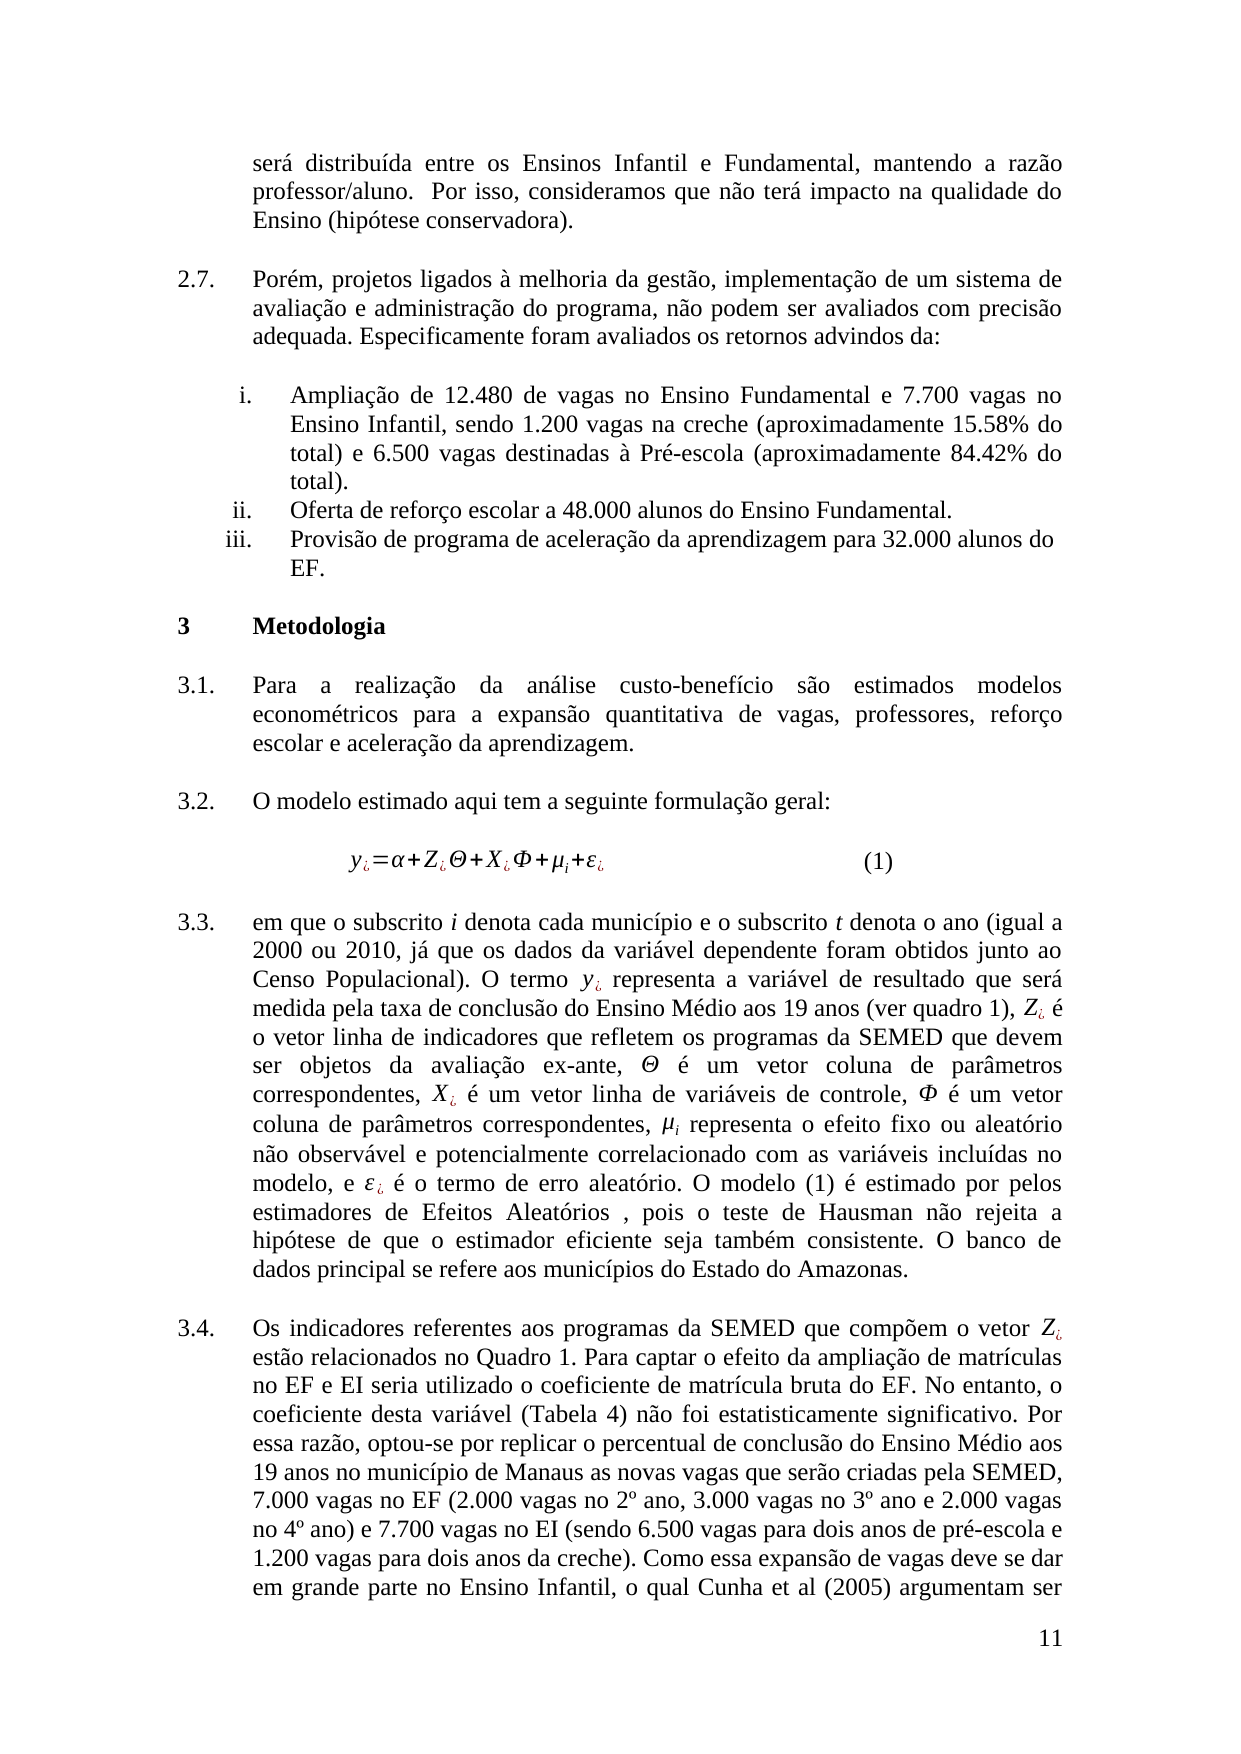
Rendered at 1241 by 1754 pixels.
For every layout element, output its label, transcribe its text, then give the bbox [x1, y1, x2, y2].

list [177, 1313, 1063, 1600]
list Para a realização da análise custo-benefício são estimados modelos econométricos para a expansão quantitativa de vagas, professores, reforço escolar e aceleração da aprendizagem. [177, 670, 1063, 756]
list Porém, projetos ligados à melhoria da gestão, implementação de um sistema de avaliação e administração do programa, não podem ser avaliados com precisão adequada. Especificamente foram avaliados os retornos advindos da: [177, 264, 1063, 350]
list Provisão de programa de aceleração da aprendizagem para 32.000 alunos do EF. [252, 524, 1063, 581]
text (1) [177, 845, 1063, 877]
subtitle Metodologia [177, 611, 1063, 640]
list Ampliação de 12.480 de vagas no Ensino Fundamental e 7.700 vagas no Ensino Infantil, sendo 1.200 vagas na creche (aproximadamente 15.58% do total) e 6.500 vagas destinadas à Pré-escola (aproximadamente 84.42% do total). [252, 380, 1063, 495]
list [177, 148, 1063, 234]
list O modelo estimado aqui tem a seguinte formulação geral: [177, 786, 1063, 815]
list em que o subscrito i denota cada município e o subscrito t denota o ano (igual a 2000 ou 2010, já que os dados da variável dependente foram obtidos junto ao Censo Populacional). O termo representa a variável de resultado que será medida pela taxa de conclusão do Ensino Médio aos 19 anos (ver quadro 1), é o vetor linha de indicadores que refletem os programas da SEMED que devem ser objetos da avaliação ex-ante, é um vetor coluna de parâmetros correspondentes, é um vetor linha de variáveis de controle, é um vetor coluna de parâmetros correspondentes, representa o efeito fixo ou aleatório não observável e potencialmente correlacionado com as variáveis incluídas no modelo, e é o termo de erro aleatório. O modelo (1) é estimado por pelos estimadores de Efeitos Aleatórios , pois o teste de Hausman não rejeita a hipótese de que o estimador eficiente seja também consistente. O banco de dados principal se refere aos municípios do Estado do Amazonas. [177, 907, 1063, 1283]
list Oferta de reforço escolar a 48.000 alunos do Ensino Fundamental. [252, 495, 1063, 524]
